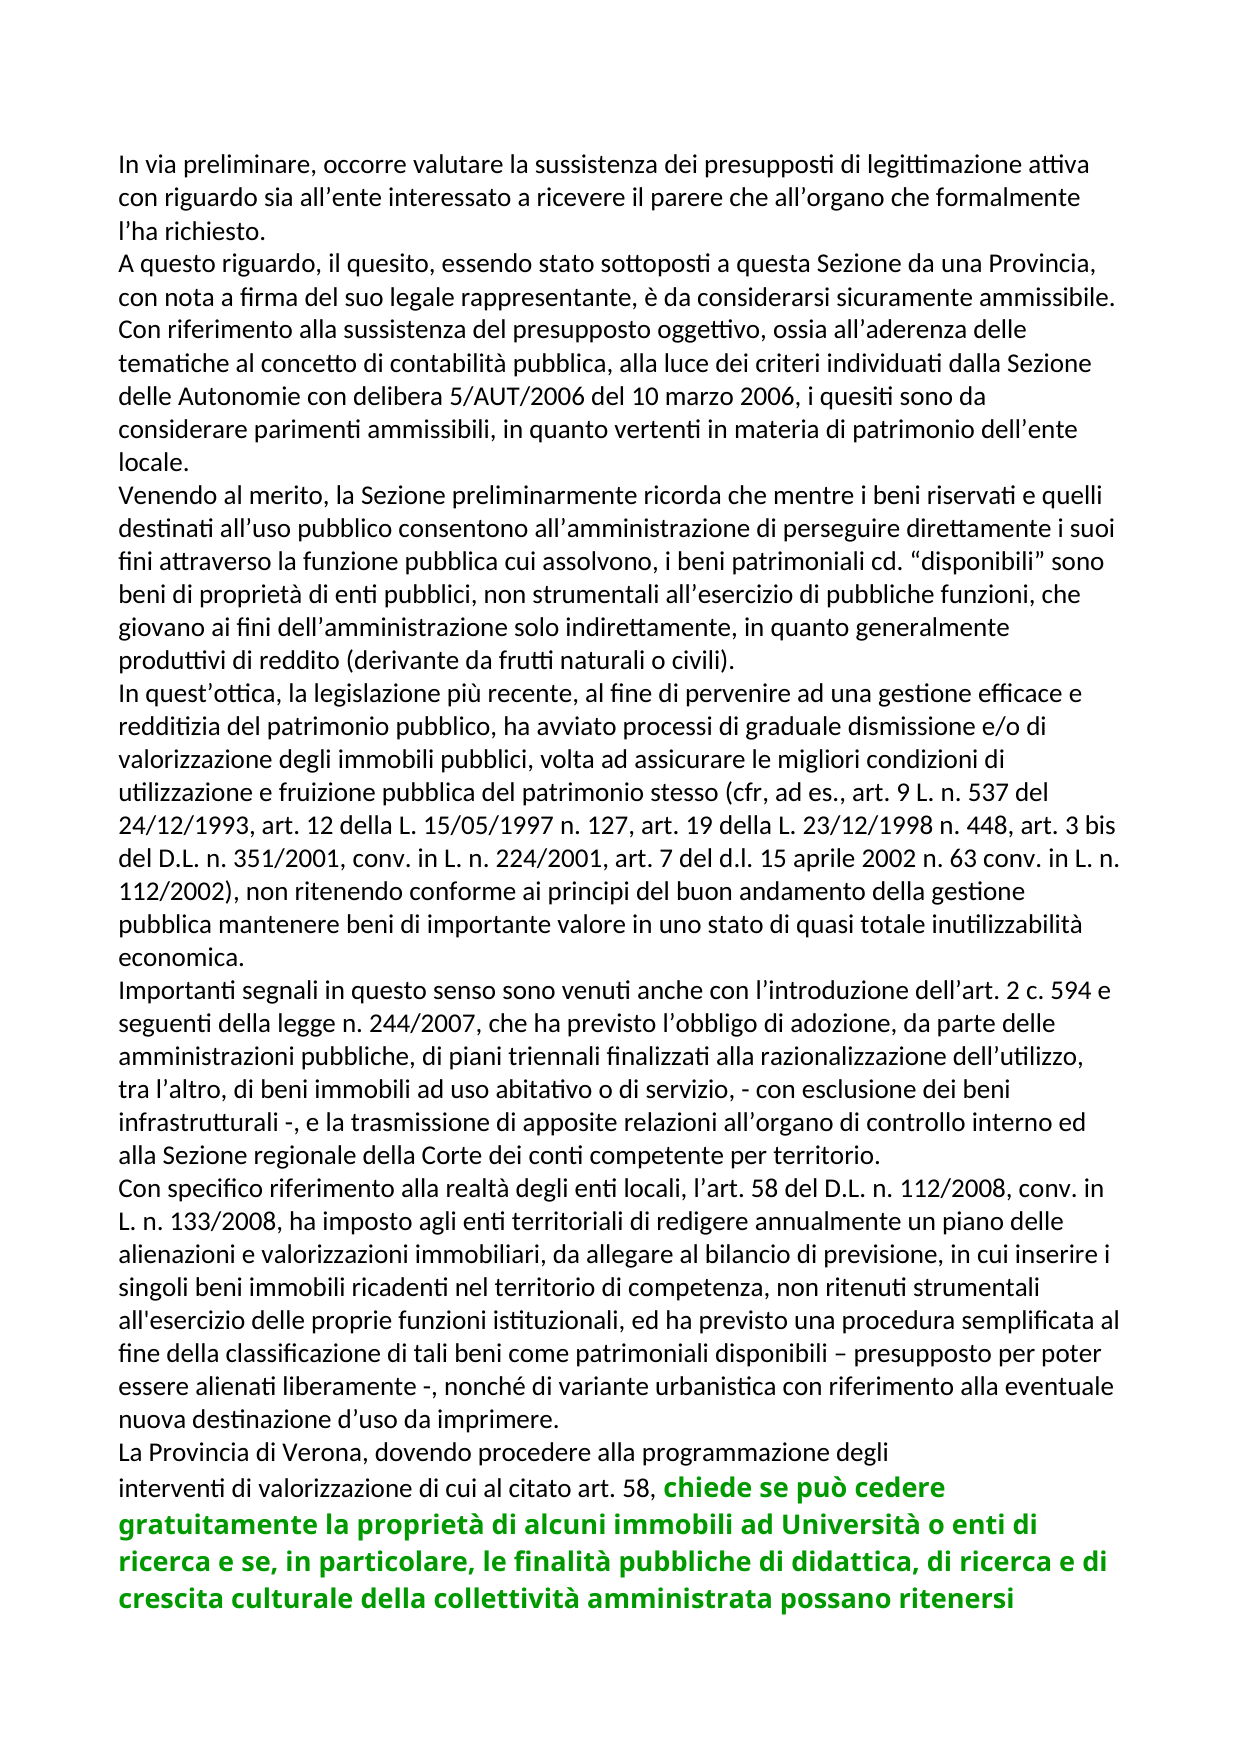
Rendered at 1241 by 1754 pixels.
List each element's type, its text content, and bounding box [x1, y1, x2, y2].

text La Provincia di Verona, dovendo procedere alla programmazione degli [118, 1435, 1122, 1468]
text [118, 1468, 1122, 1616]
text Venendo al merito, la Sezione preliminarmente ricorda che mentre i beni riservati e quelli destinati all’uso pubblico consentono all’amministrazione di perseguire direttamente i suoi fini attraverso la funzione pubblica cui assolvono, i beni patrimoniali cd. “disponibili” sono beni di proprietà di enti pubblici, non strumentali all’esercizio di pubbliche funzioni, che giovano ai fini dell’amministrazione solo indirettamente, in quanto generalmente produttivi di reddito (derivante da frutti naturali o civili). [118, 478, 1122, 676]
text In via preliminare, occorre valutare la sussistenza dei presupposti di legittimazione attiva con riguardo sia all’ente interessato a ricevere il parere che all’organo che formalmente l’ha richiesto. A questo riguardo, il quesito, essendo stato sottoposti a questa Sezione da una Provincia, con nota a firma del suo legale rappresentante, è da considerarsi sicuramente ammissibile. [118, 148, 1122, 313]
text Importanti segnali in questo senso sono venuti anche con l’introduzione dell’art. 2 c. 594 e seguenti della legge n. 244/2007, che ha previsto l’obbligo di adozione, da parte delle amministrazioni pubbliche, di piani triennali finalizzati alla razionalizzazione dell’utilizzo, tra l’altro, di beni immobili ad uso abitativo o di servizio, - con esclusione dei beni infrastrutturali -, e la trasmissione di apposite relazioni all’organo di controllo interno ed alla Sezione regionale della Corte dei conti competente per territorio. [118, 973, 1122, 1171]
text Con riferimento alla sussistenza del presupposto oggettivo, ossia all’aderenza delle tematiche al concetto di contabilità pubblica, alla luce dei criteri individuati dalla Sezione delle Autonomie con delibera 5/AUT/2006 del 10 marzo 2006, i quesiti sono da considerare parimenti ammissibili, in quanto vertenti in materia di patrimonio dell’ente locale. [118, 313, 1122, 478]
text In quest’ottica, la legislazione più recente, al fine di pervenire ad una gestione efficace e redditizia del patrimonio pubblico, ha avviato processi di graduale dismissione e/o di valorizzazione degli immobili pubblici, volta ad assicurare le migliori condizioni di utilizzazione e fruizione pubblica del patrimonio stesso (cfr, ad es., art. 9 L. n. 537 del [118, 676, 1122, 808]
text 24/12/1993, art. 12 della L. 15/05/1997 n. 127, art. 19 della L. 23/12/1998 n. 448, art. 3 bis del D.L. n. 351/2001, conv. in L. n. 224/2001, art. 7 del d.l. 15 aprile 2002 n. 63 conv. in L. n. 112/2002), non ritenendo conforme ai principi del buon andamento della gestione pubblica mantenere beni di importante valore in uno stato di quasi totale inutilizzabilità economica. [118, 808, 1122, 973]
text Con specifico riferimento alla realtà degli enti locali, l’art. 58 del D.L. n. 112/2008, conv. in L. n. 133/2008, ha imposto agli enti territoriali di redigere annualmente un piano delle alienazioni e valorizzazioni immobiliari, da allegare al bilancio di previsione, in cui inserire i singoli beni immobili ricadenti nel territorio di competenza, non ritenuti strumentali all'esercizio delle proprie funzioni istituzionali, ed ha previsto una procedura semplificata al fine della classificazione di tali beni come patrimoniali disponibili – presupposto per poter essere alienati liberamente -, nonché di variante urbanistica con riferimento alla eventuale nuova destinazione d’uso da imprimere. [118, 1171, 1122, 1435]
